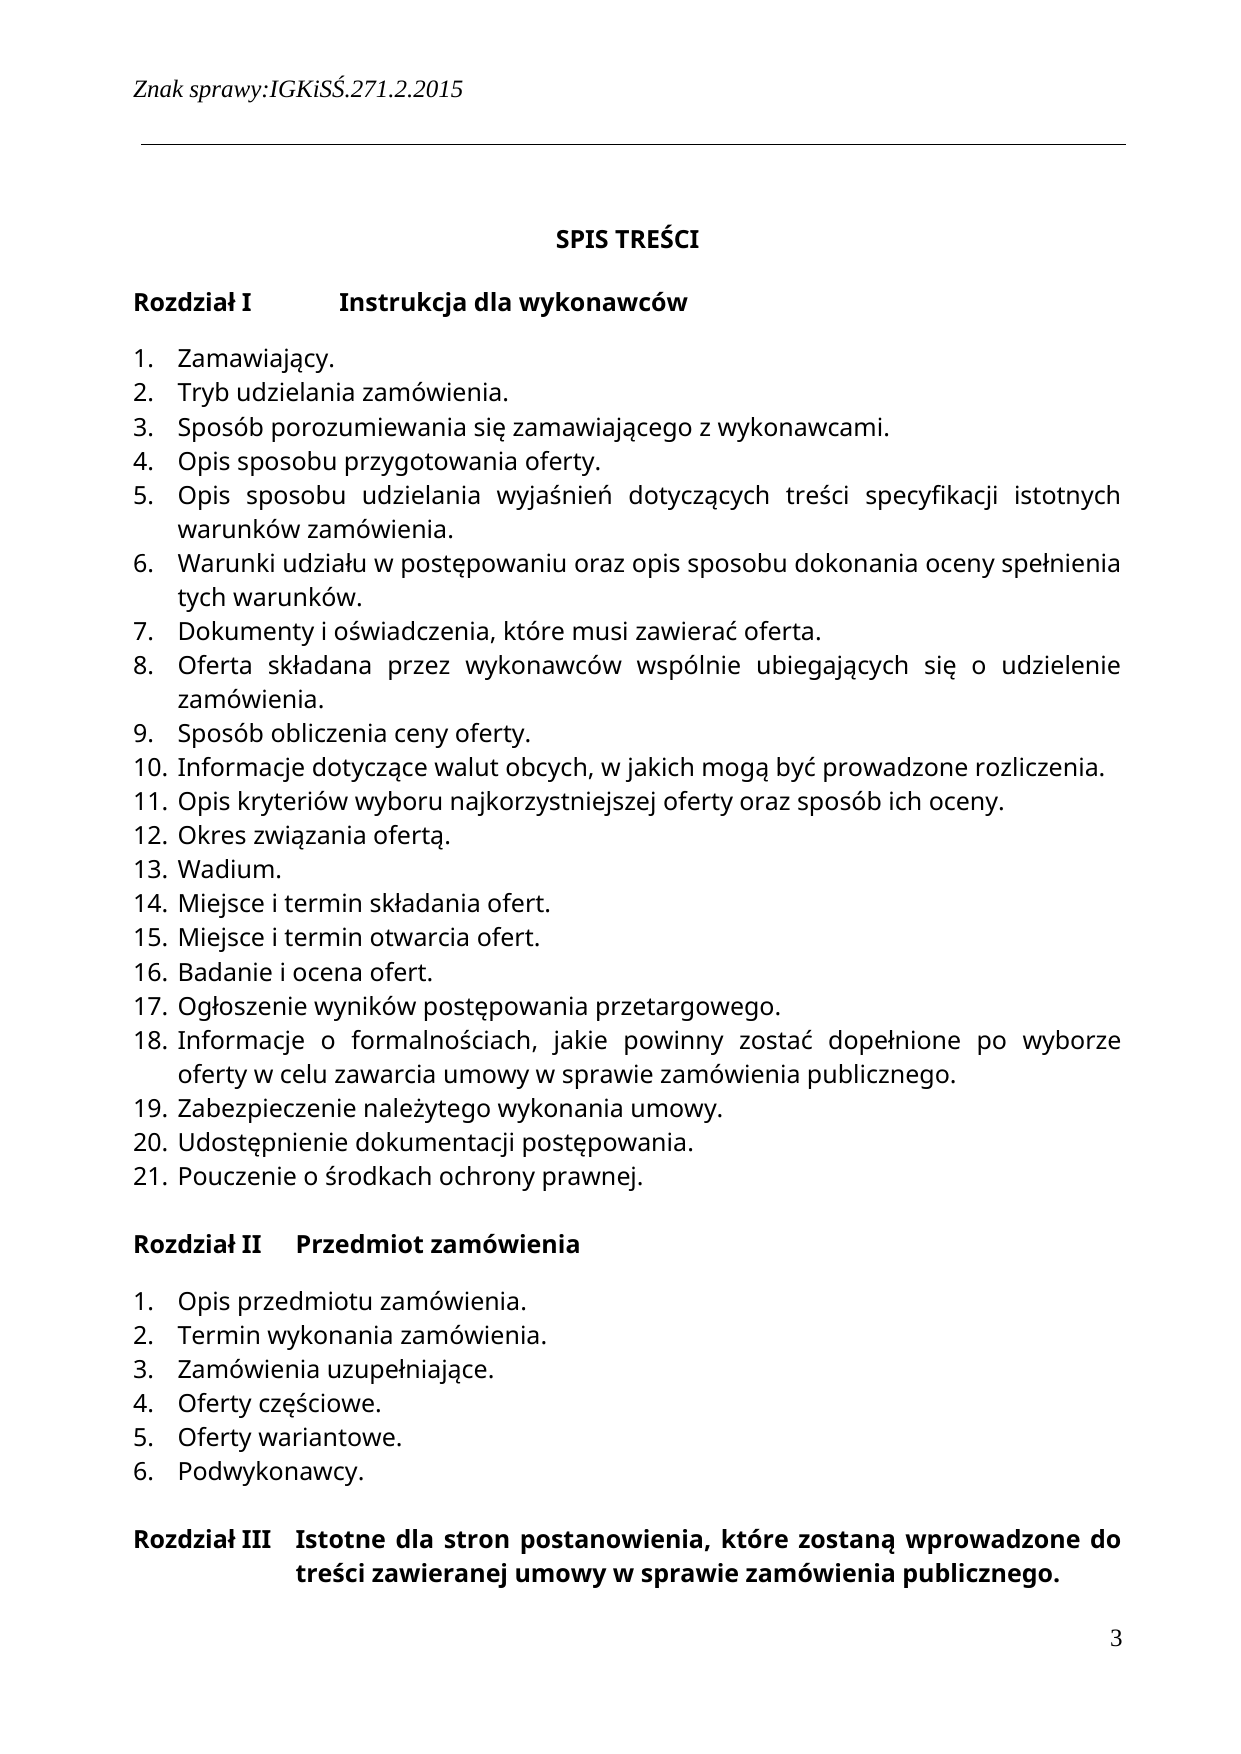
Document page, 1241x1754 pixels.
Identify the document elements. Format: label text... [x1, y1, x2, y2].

list Oferty wariantowe. [133, 1420, 1122, 1454]
list Podwykonawcy. [133, 1454, 1122, 1488]
list Ogłoszenie wyników postępowania przetargowego. [133, 988, 1122, 1022]
text Rozdział III Istotne dla stron postanowienia, które zostaną wprowadzone do treści zawieranej umowy w sprawie zamówienia publicznego. [133, 1522, 1122, 1590]
list Okres związania ofertą. [133, 818, 1122, 852]
list Tryb udzielania zamówienia. [133, 375, 1122, 409]
list Warunki udziału w postępowaniu oraz opis sposobu dokonania oceny spełnienia tych warunków. [133, 545, 1122, 613]
list Termin wykonania zamówienia. [133, 1317, 1122, 1352]
list Opis sposobu udzielania wyjaśnień dotyczących treści specyfikacji istotnych warunków zamówienia. [133, 477, 1122, 545]
list Badanie i ocena ofert. [133, 954, 1122, 988]
list Opis kryteriów wyboru najkorzystniejszej oferty oraz sposób ich oceny. [133, 784, 1122, 818]
list Wadium. [133, 852, 1122, 886]
list Pouczenie o środkach ochrony prawnej. [133, 1158, 1122, 1193]
list Udostępnienie dokumentacji postępowania. [133, 1124, 1122, 1158]
list Sposób porozumiewania się zamawiającego z wykonawcami. [133, 409, 1122, 443]
list Dokumenty i oświadczenia, które musi zawierać oferta. [133, 613, 1122, 648]
list Zamawiający. [133, 341, 1122, 375]
text Rozdział II Przedmiot zamówienia [133, 1227, 1122, 1261]
list Miejsce i termin składania ofert. [133, 886, 1122, 920]
list Zamówienia uzupełniające. [133, 1352, 1122, 1386]
list Informacje dotyczące walut obcych, w jakich mogą być prowadzone rozliczenia. [133, 750, 1122, 784]
list Informacje o formalnościach, jakie powinny zostać dopełnione po wyborze oferty w celu zawarcia umowy w sprawie zamówienia publicznego. [133, 1022, 1122, 1090]
list Miejsce i termin otwarcia ofert. [133, 920, 1122, 954]
list Zabezpieczenie należytego wykonania umowy. [133, 1090, 1122, 1124]
text Rozdział I Instrukcja dla wykonawców [133, 284, 1122, 318]
subtitle SPIS TREŚCI [133, 221, 1122, 256]
list Oferty częściowe. [133, 1386, 1122, 1420]
list Oferta składana przez wykonawców wspólnie ubiegających się o udzielenie zamówienia. [133, 648, 1122, 716]
list Sposób obliczenia ceny oferty. [133, 716, 1122, 750]
list Opis sposobu przygotowania oferty. [133, 443, 1122, 477]
list Opis przedmiotu zamówienia. [133, 1283, 1122, 1317]
